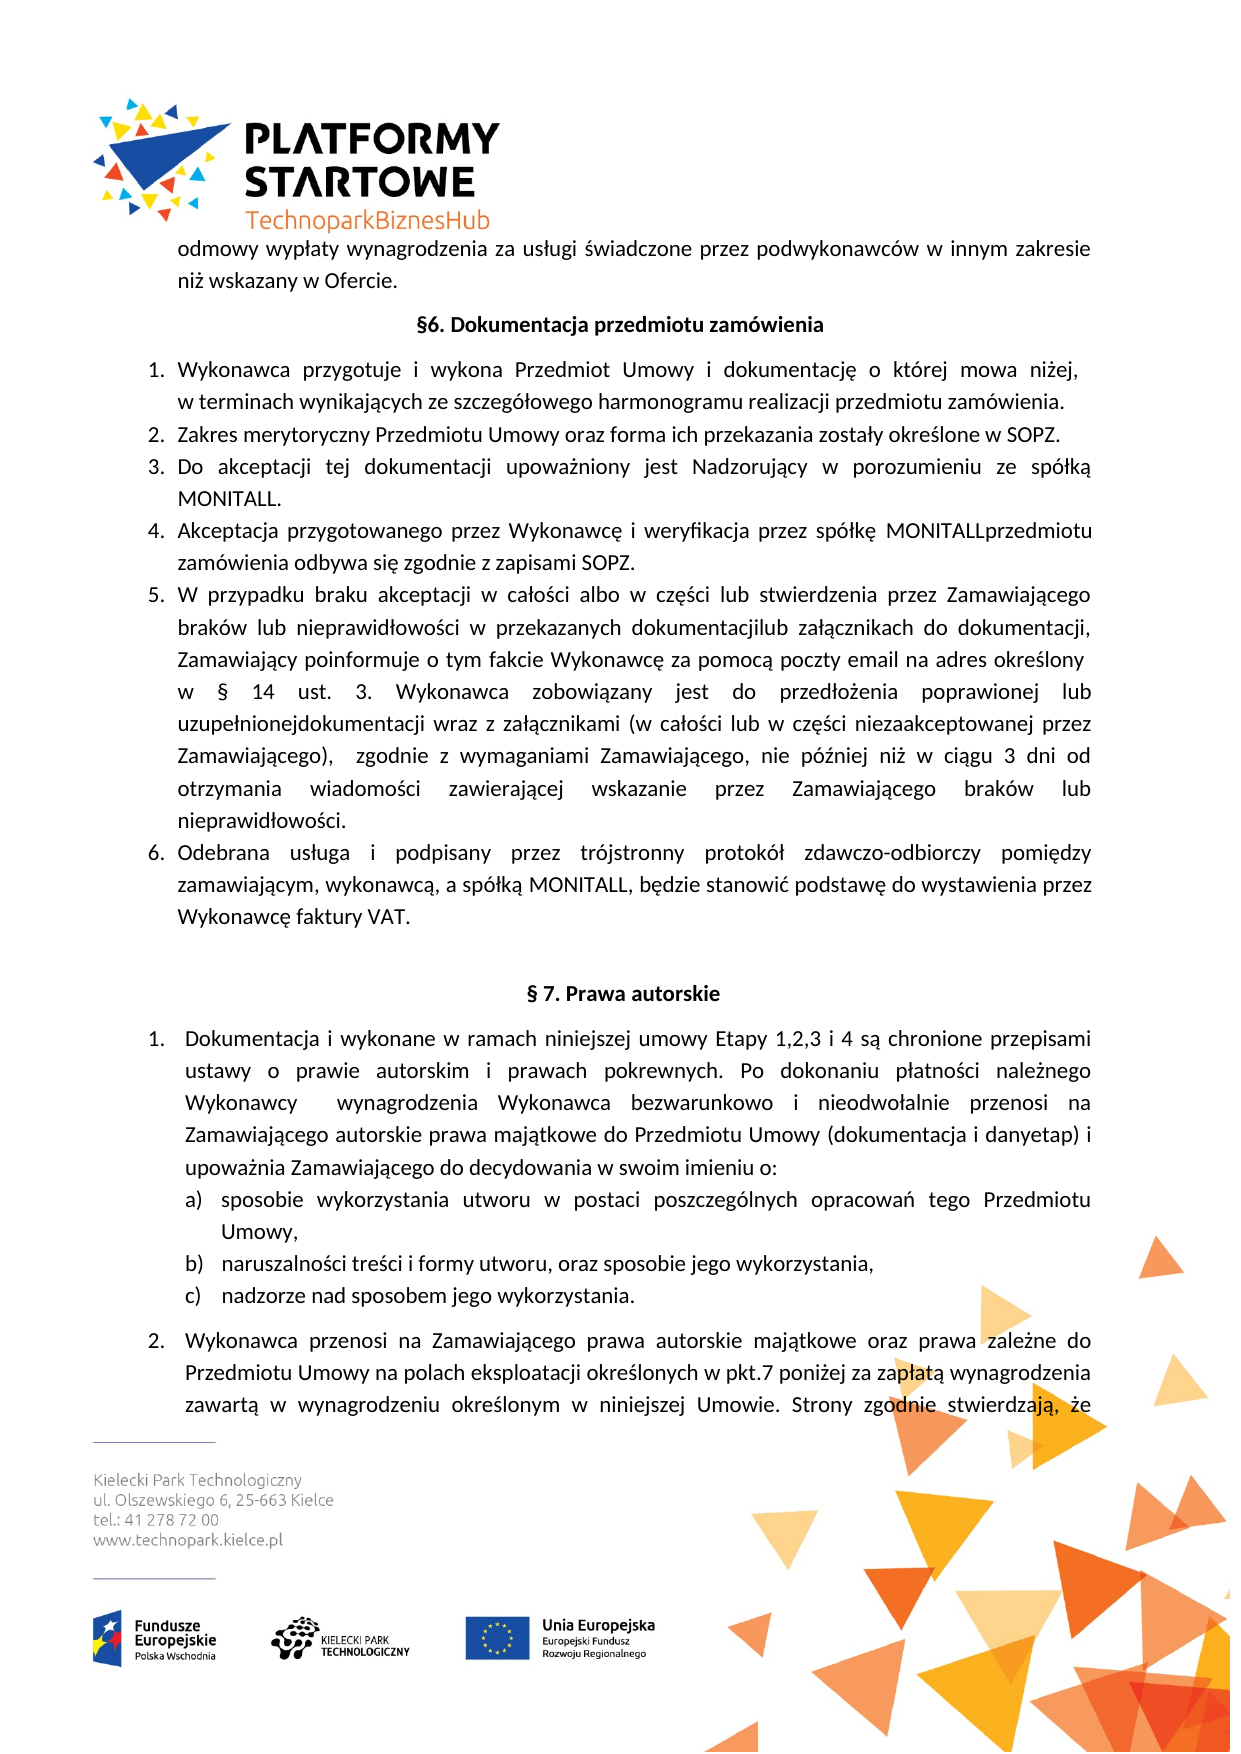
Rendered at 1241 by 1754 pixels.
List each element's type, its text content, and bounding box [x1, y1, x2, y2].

list Do akceptacji tej dokumentacji upoważniony jest Nadzorujący w porozumieniu ze spółką MONITALL. [148, 452, 1093, 512]
list Wykonawca przygotuje i wykona Przedmiot Umowy i dokumentację o której mowa niżej, w terminach wynikających ze szczegółowego harmonogramu realizacji przedmiotu zamówienia. [148, 355, 1093, 416]
list Odebrana usługa i podpisany przez trójstronny protokół zdawczo-odbiorczy pomiędzy zamawiającym, wykonawcą, a spółką MONITALL, będzie stanowić podstawę do wystawienia przez Wykonawcę faktury VAT. [148, 838, 1093, 931]
text 1. Dokumentacja i wykonane w ramach niniejszej umowy Etapy 1,2,3 i 4 są chronione przepisami ustawy o prawie autorskim i prawach pokrewnych. Po dokonaniu płatności należnego Wykonawcy wynagrodzenia Wykonawca bezwarunkowo i nieodwołalnie przenosi na Zamawiającego autorskie prawa majątkowe do Przedmiotu Umowy (dokumentacja i danyetap) i upoważnia Zamawiającego do decydowania w swoim imieniu o: [148, 1024, 1093, 1181]
text b) naruszalności treści i formy utworu, oraz sposobie jego wykorzystania, [185, 1249, 1093, 1277]
list Zakres merytoryczny Przedmiotu Umowy oraz forma ich przekazania zostały określone w SOPZ. [148, 420, 1093, 448]
list Akceptacja przygotowanego przez Wykonawcę i weryfikacja przez spółkę MONITALLprzedmiotu zamówienia odbywa się zgodnie z zapisami SOPZ. [148, 516, 1093, 576]
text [148, 1326, 1093, 1419]
list W przypadku braku akceptacji w całości albo w części lub stwierdzenia przez Zamawiającego braków lub nieprawidłowości w przekazanych dokumentacjilub załącznikach do dokumentacji, Zamawiający poinformuje o tym fakcie Wykonawcę za pomocą poczty email na adres określony w § 14 ust. 3. Wykonawca zobowiązany jest do przedłożenia poprawionej lub uzupełnionejdokumentacji wraz z załącznikami (w całości lub w części niezaakceptowanej przez Zamawiającego), zgodnie z wymaganiami Zamawiającego, nie później niż w ciągu 3 dni od otrzymania wiadomości zawierającej wskazanie przez Zamawiającego braków lub nieprawidłowości. [148, 581, 1093, 834]
text § 7. Prawa autorskie [148, 979, 1099, 1007]
text c) nadzorze nad sposobem jego wykorzystania. [185, 1282, 1093, 1309]
text §6. Dokumentacja przedmiotu zamówienia [148, 311, 1093, 339]
text a) sposobie wykorzystania utworu w postaci poszczególnych opracowań tego Przedmiotu Umowy, [185, 1185, 1093, 1245]
picture [5, 4, 1230, 1752]
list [148, 234, 1093, 294]
